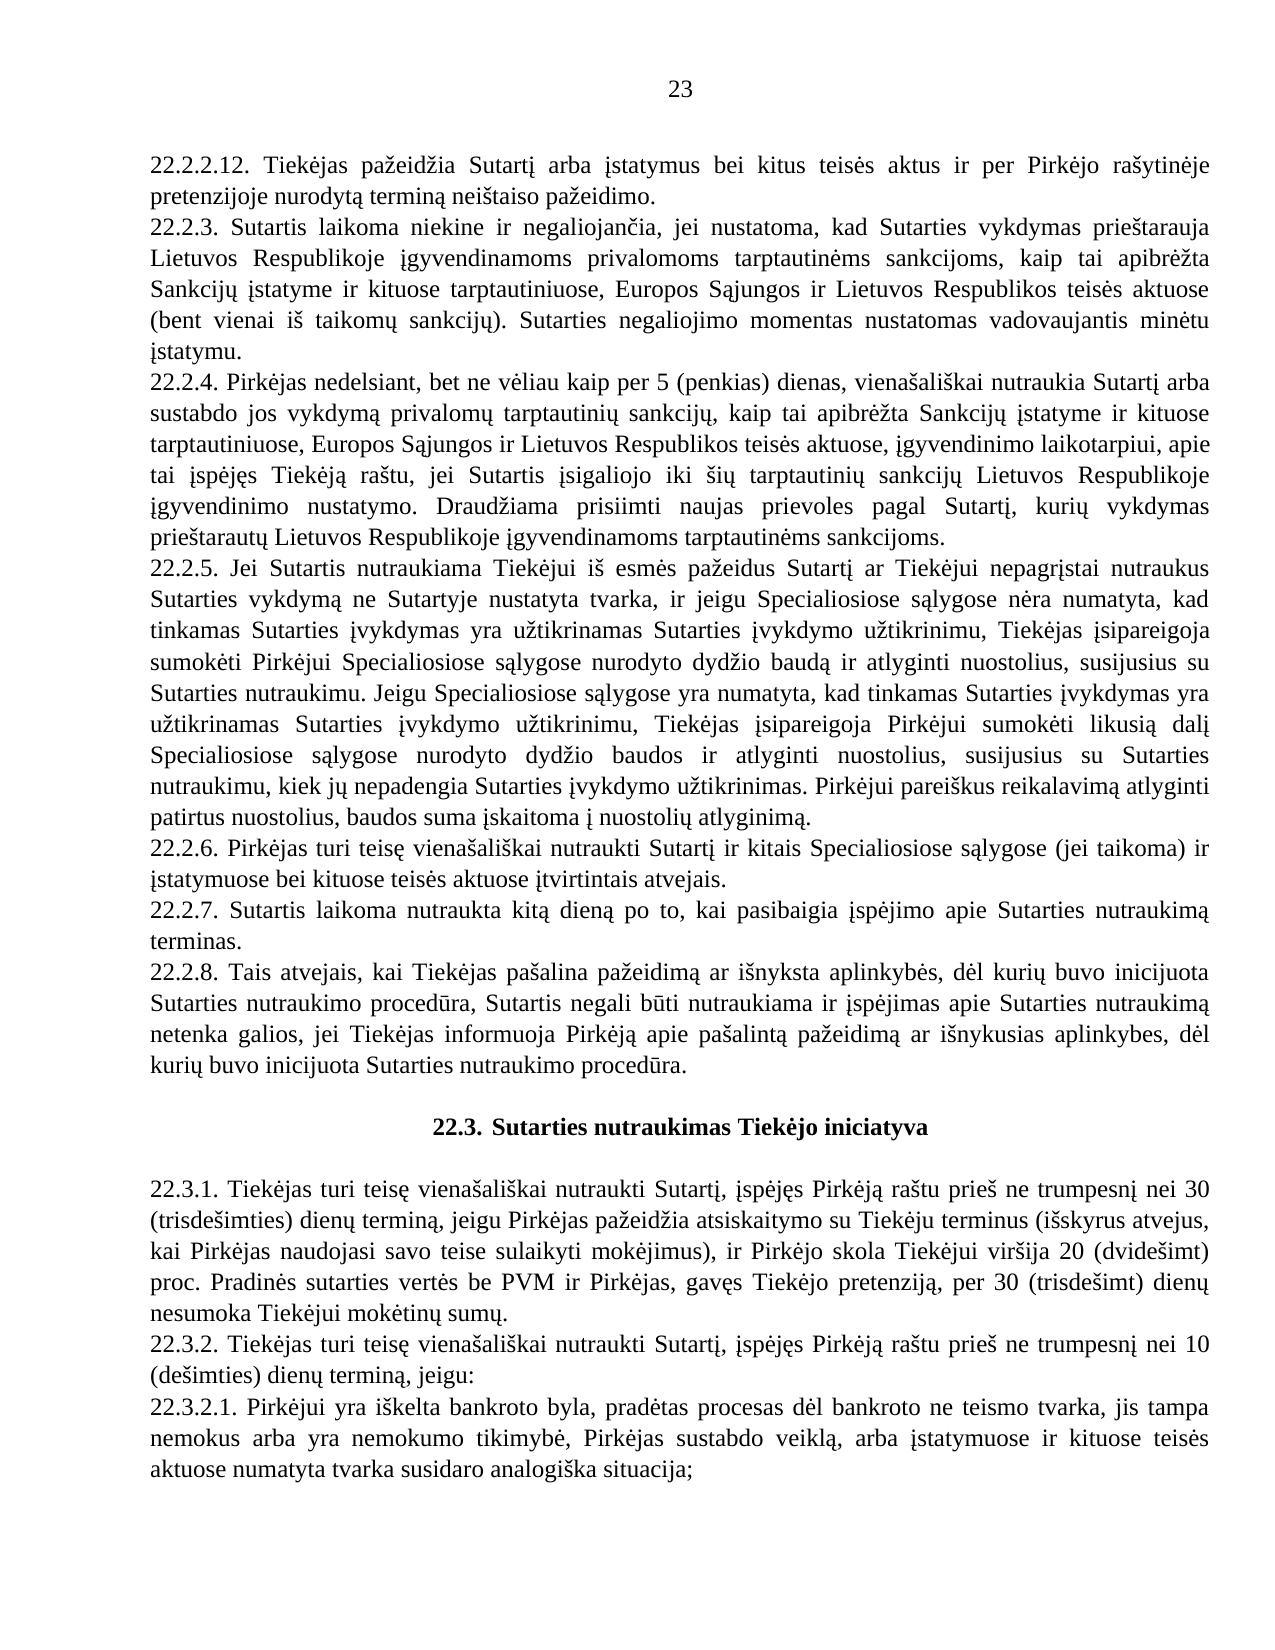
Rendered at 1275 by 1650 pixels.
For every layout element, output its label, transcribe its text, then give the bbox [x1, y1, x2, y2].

text 22.2.3. Sutartis laikoma niekine ir negaliojančia, jei nustatoma, kad Sutarties vykdymas prieštarauja Lietuvos Respublikoje įgyvendinamoms privalomoms tarptautinėms sankcijoms, kaip tai apibrėžta Sankcijų įstatyme ir kituose tarptautiniuose, Europos Sąjungos ir Lietuvos Respublikos teisės aktuose (bent vienai iš taikomų sankcijų). Sutarties negaliojimo momentas nustatomas vadovaujantis minėtu įstatymu. [150, 212, 1211, 365]
text 22.3.2. Tiekėjas turi teisę vienašališkai nutraukti Sutartį, įspėjęs Pirkėją raštu prieš ne trumpesnį nei 10 (dešimties) dienų terminą, jeigu: [150, 1329, 1211, 1389]
text 22.2.2.12. Tiekėjas pažeidžia Sutartį arba įstatymus bei kitus teisės aktus ir per Pirkėjo rašytinėje pretenzijoje nurodytą terminą neištaiso pažeidimo. [150, 150, 1211, 210]
text 22.2.8. Tais atvejais, kai Tiekėjas pašalina pažeidimą ar išnyksta aplinkybės, dėl kurių buvo inicijuota Sutarties nutraukimo procedūra, Sutartis negali būti nutraukiama ir įspėjimas apie Sutarties nutraukimą netenka galios, jei Tiekėjas informuoja Pirkėją apie pašalintą pažeidimą ar išnykusias aplinkybes, dėl kurių buvo inicijuota Sutarties nutraukimo procedūra. [150, 957, 1211, 1079]
text 22.2.6. Pirkėjas turi teisę vienašališkai nutraukti Sutartį ir kitais Specialiosiose sąlygose (jei taikoma) ir įstatymuose bei kituose teisės aktuose įtvirtintais atvejais. [150, 833, 1211, 893]
text 22.3.1. Tiekėjas turi teisę vienašališkai nutraukti Sutartį, įspėjęs Pirkėją raštu prieš ne trumpesnį nei 30 (trisdešimties) dienų terminą, jeigu Pirkėjas pažeidžia atsiskaitymo su Tiekėju terminus (išskyrus atvejus, kai Pirkėjas naudojasi savo teise sulaikyti mokėjimus), ir Pirkėjo skola Tiekėjui viršija 20 (dvidešimt) proc. Pradinės sutarties vertės be PVM ir Pirkėjas, gavęs Tiekėjo pretenziją, per 30 (trisdešimt) dienų nesumoka Tiekėjui mokėtinų sumų. [150, 1174, 1211, 1327]
text 22.3.2.1. Pirkėjui yra iškelta bankroto byla, pradėtas procesas dėl bankroto ne teismo tvarka, jis tampa nemokus arba yra nemokumo tikimybė, Pirkėjas sustabdo veiklą, arba įstatymuose ir kituose teisės aktuose numatyta tvarka susidaro analogiška situacija; [150, 1392, 1211, 1482]
text 22.2.7. Sutartis laikoma nutraukta kitą dieną po to, kai pasibaigia įspėjimo apie Sutarties nutraukimą terminas. [150, 895, 1211, 955]
text 22.2.5. Jei Sutartis nutraukiama Tiekėjui iš esmės pažeidus Sutartį ar Tiekėjui nepagrįstai nutraukus Sutarties vykdymą ne Sutartyje nustatyta tvarka, ir jeigu Specialiosiose sąlygose nėra numatyta, kad tinkamas Sutarties įvykdymas yra užtikrinamas Sutarties įvykdymo užtikrinimu, Tiekėjas įsipareigoja sumokėti Pirkėjui Specialiosiose sąlygose nurodyto dydžio baudą ir atlyginti nuostolius, susijusius su Sutarties nutraukimu. Jeigu Specialiosiose sąlygose yra numatyta, kad tinkamas Sutarties įvykdymas yra užtikrinamas Sutarties įvykdymo užtikrinimu, Tiekėjas įsipareigoja Pirkėjui sumokėti likusią dalį Specialiosiose sąlygose nurodyto dydžio baudos ir atlyginti nuostolius, susijusius su Sutarties nutraukimu, kiek jų nepadengia Sutarties įvykdymo užtikrinimas. Pirkėjui pareiškus reikalavimą atlyginti patirtus nuostolius, baudos suma įskaitoma į nuostolių atlyginimą. [150, 553, 1211, 831]
text 22.2.4. Pirkėjas nedelsiant, bet ne vėliau kaip per 5 (penkias) dienas, vienašališkai nutraukia Sutartį arba sustabdo jos vykdymą privalomų tarptautinių sankcijų, kaip tai apibrėžta Sankcijų įstatyme ir kituose tarptautiniuose, Europos Sąjungos ir Lietuvos Respublikos teisės aktuose, įgyvendinimo laikotarpiui, apie tai įspėjęs Tiekėją raštu, jei Sutartis įsigaliojo iki šių tarptautinių sankcijų Lietuvos Respublikoje įgyvendinimo nustatymo. Draudžiama prisiimti naujas prievoles pagal Sutartį, kurių vykdymas prieštarautų Lietuvos Respublikoje įgyvendinamoms tarptautinėms sankcijoms. [150, 367, 1211, 551]
text 22.3. Sutarties nutraukimas Tiekėjo iniciatyva [150, 1112, 1211, 1141]
